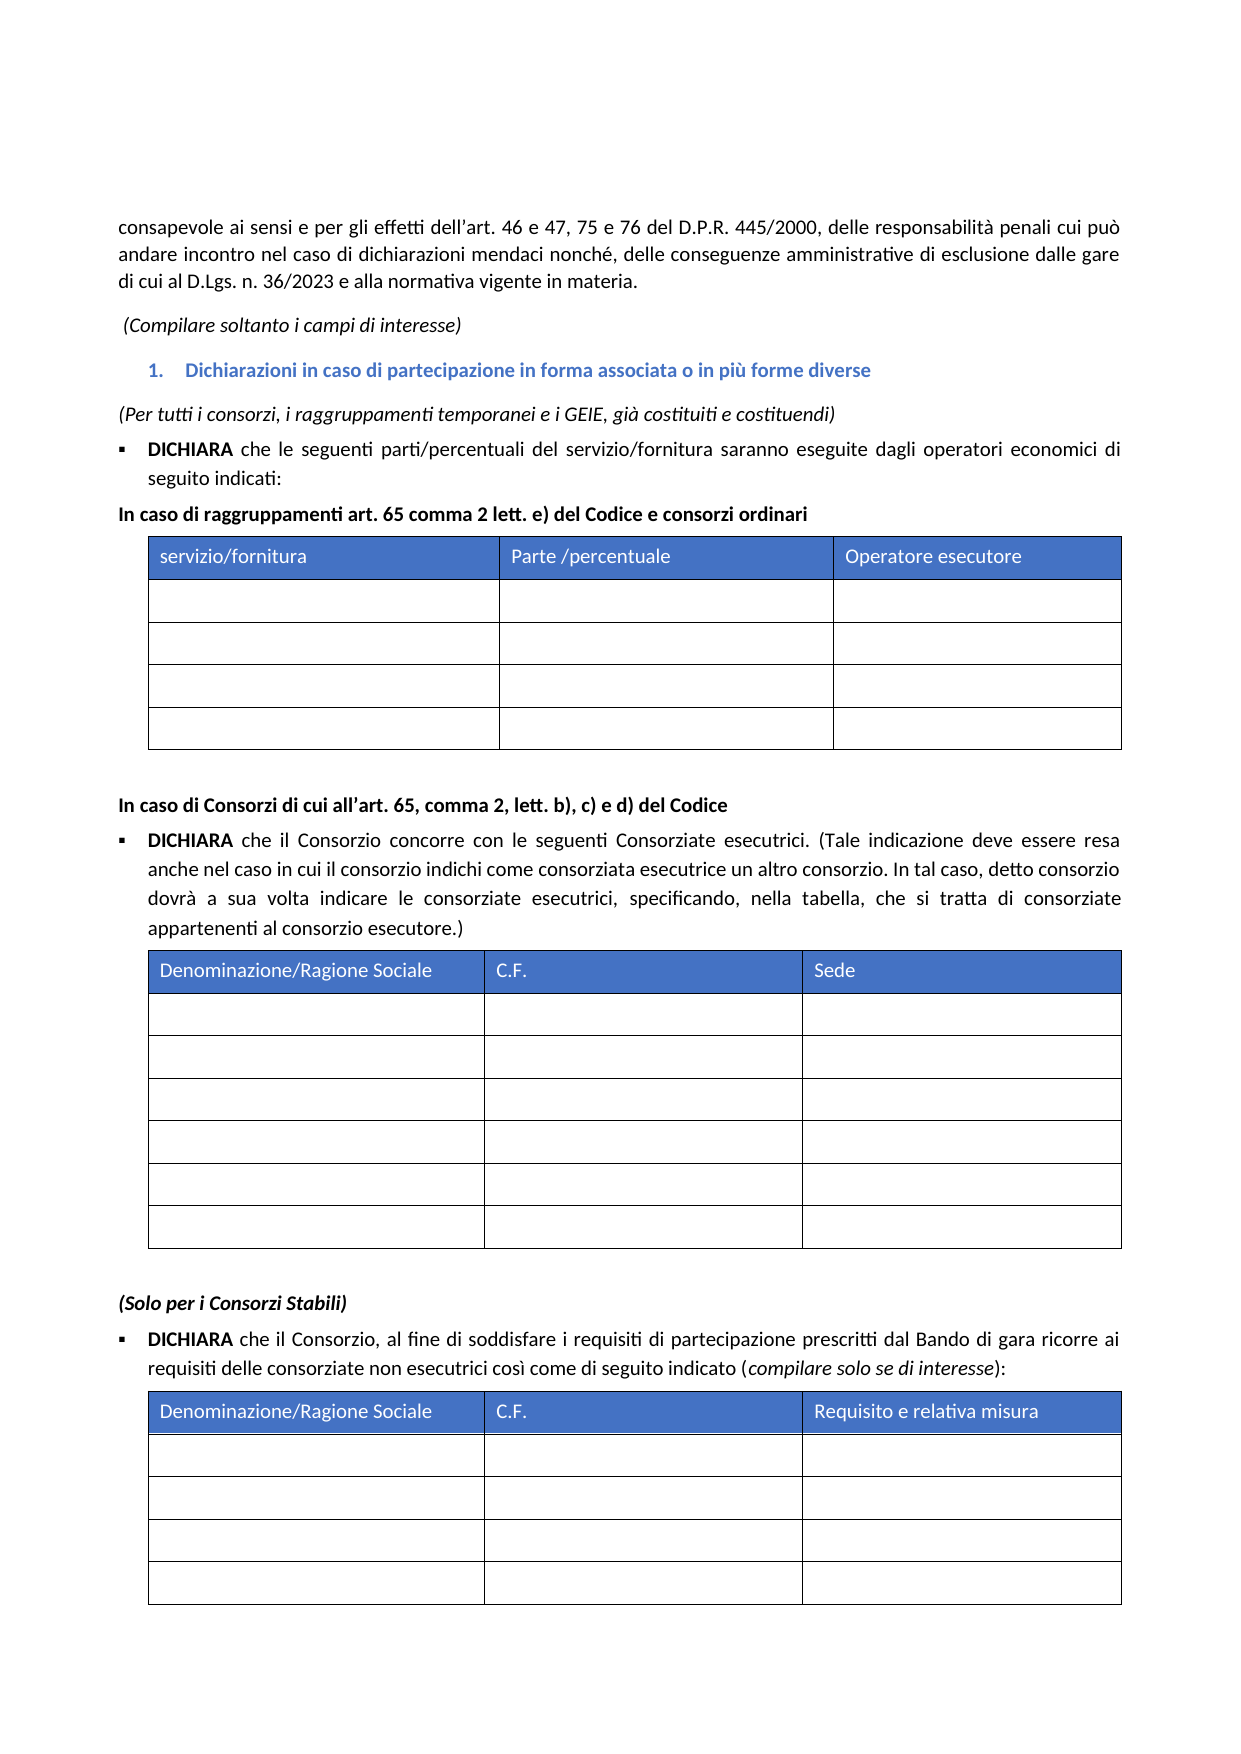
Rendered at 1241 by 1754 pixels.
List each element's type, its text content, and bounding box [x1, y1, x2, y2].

table_cell [485, 994, 802, 1035]
text (Solo per i Consorzi Stabili) [118, 1291, 1122, 1316]
text In caso di raggruppamenti art. 65 comma 2 lett. e) del Codice e consorzi ordinari [118, 501, 1122, 526]
table_cell [803, 1121, 1121, 1163]
table_cell [149, 1520, 484, 1561]
table_cell [485, 1477, 802, 1518]
table_cell [149, 580, 499, 622]
table_cell [149, 1036, 484, 1078]
text In caso di Consorzi di cui all’art. 65, comma 2, lett. b), c) e d) del Codice [118, 792, 1122, 817]
table_cell [485, 1079, 802, 1120]
table_header servizio/fornitura [149, 537, 499, 579]
table_cell [500, 708, 833, 749]
table_header Denominazione/Ragione Sociale [149, 1392, 484, 1433]
table_cell [500, 580, 833, 622]
table_cell [500, 623, 833, 664]
table_cell [485, 1435, 802, 1476]
text consapevole ai sensi e per gli effetti dell’art. 46 e 47, 75 e 76 del D.P.R. 445/2000, delle responsabilità penali cui può andare incontro nel caso di dichiarazioni mendaci nonché, delle conseguenze amministrative di esclusione dalle gare di cui al D.Lgs. n. 36/2023 e alla normativa vigente in materia. [118, 214, 1122, 294]
table_cell [834, 580, 1121, 622]
table_cell [803, 1520, 1121, 1561]
table_cell [149, 994, 484, 1035]
table_cell [485, 1164, 802, 1205]
table_cell [149, 708, 499, 749]
table_cell [149, 1477, 484, 1518]
table_cell [500, 665, 833, 707]
table_header C.F. [485, 951, 802, 993]
table_cell [149, 1562, 484, 1603]
table_cell [149, 1121, 484, 1163]
text (Compilare soltanto i campi di interesse) [118, 313, 1122, 338]
list Dichiarazioni in caso di partecipazione in forma associata o in più forme diverse [148, 357, 1122, 382]
table_cell [803, 1435, 1121, 1476]
table_header Parte /percentuale [500, 537, 833, 579]
table_cell [803, 1206, 1121, 1248]
table_header Operatore esecutore [834, 537, 1121, 579]
table_header Denominazione/Ragione Sociale [149, 951, 484, 993]
table_cell [149, 1435, 484, 1476]
table_cell [803, 1477, 1121, 1518]
table_cell [485, 1206, 802, 1248]
table_header C.F. [485, 1392, 802, 1433]
table_cell [149, 1079, 484, 1120]
table_cell [485, 1036, 802, 1078]
table_cell [803, 1562, 1121, 1603]
table_cell [149, 665, 499, 707]
table_cell [803, 1164, 1121, 1205]
table_cell [803, 994, 1121, 1035]
table_cell [834, 623, 1121, 664]
text ▪ DICHIARA che il Consorzio, al fine di soddisfare i requisiti di partecipazione prescritti dal Bando di gara ricorre ai requisiti delle consorziate non esecutrici così come di seguito indicato (compilare solo se di interesse): [118, 1326, 1122, 1381]
table_cell [803, 1079, 1121, 1120]
table_cell [149, 1206, 484, 1248]
table_cell [485, 1121, 802, 1163]
table_cell [149, 1164, 484, 1205]
table_header Sede [803, 951, 1121, 993]
table_cell [834, 665, 1121, 707]
table_header Requisito e relativa misura [803, 1392, 1121, 1433]
text ▪ DICHIARA che le seguenti parti/percentuali del servizio/fornitura saranno eseguite dagli operatori economici di seguito indicati: [118, 436, 1122, 491]
text ▪ DICHIARA che il Consorzio concorre con le seguenti Consorziate esecutrici. (Tale indicazione deve essere resa anche nel caso in cui il consorzio indichi come consorziata esecutrice un altro consorzio. In tal caso, detto consorzio dovrà a sua volta indicare le consorziate esecutrici, specificando, nella tabella, che si tratta di consorziate appartenenti al consorzio esecutore.) [118, 827, 1122, 940]
text (Per tutti i consorzi, i raggruppamenti temporanei e i GEIE, già costituiti e costituendi) [118, 401, 1122, 426]
table_cell [485, 1520, 802, 1561]
table_cell [803, 1036, 1121, 1078]
table_cell [485, 1562, 802, 1603]
table_cell [149, 623, 499, 664]
table_cell [834, 708, 1121, 749]
